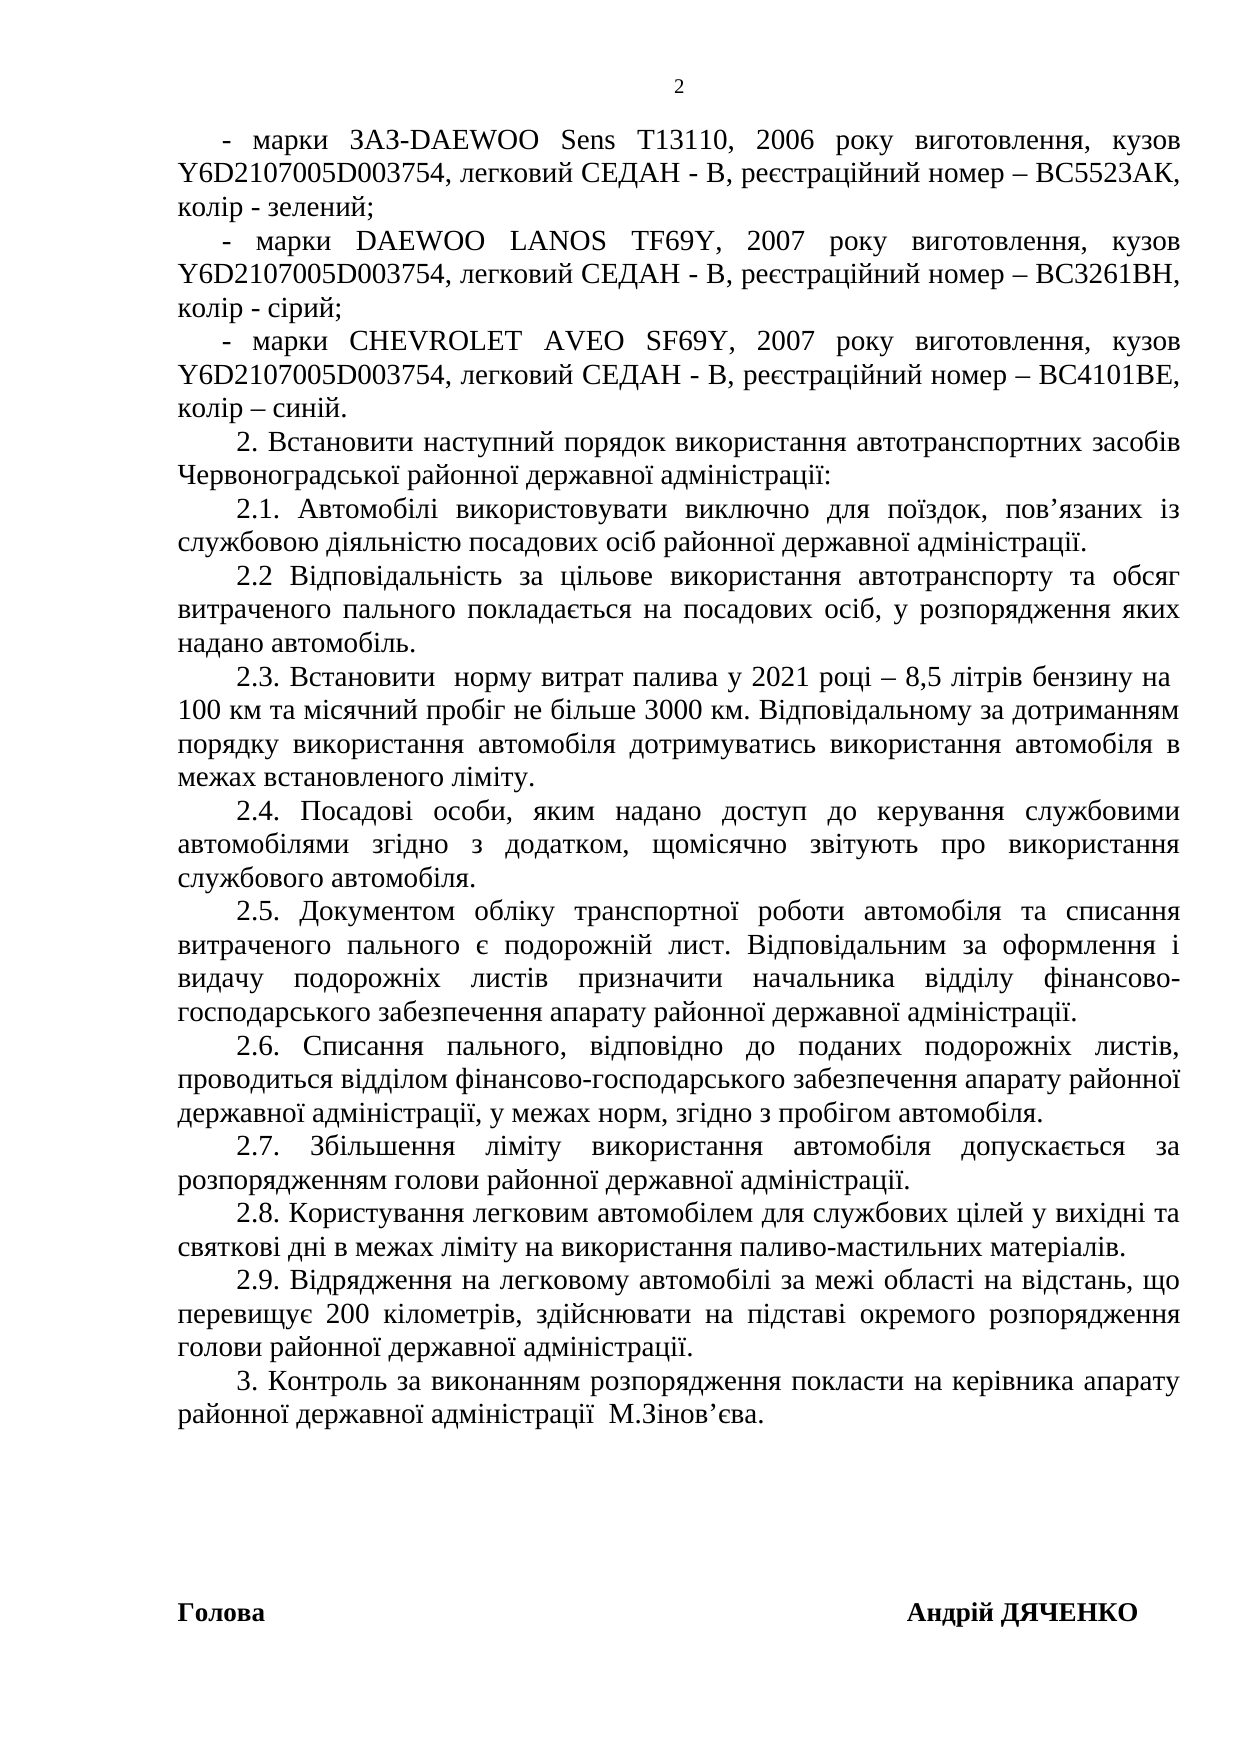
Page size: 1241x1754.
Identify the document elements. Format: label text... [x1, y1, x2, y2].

text 2.9. Відрядження на легковому автомобілі за межі області на відстань, що перевищує 200 кілометрів, здійснювати на підставі окремого розпорядження голови районної державної адміністрації. [177, 1262, 1181, 1363]
text - марки CHEVROLET AVEO SF69Y, 2007 року виготовлення, кузов Y6D2107005D003754, легковий СЕДАН - В, реєстраційний номер – ВС4101ВЕ, колір – синій. [177, 323, 1181, 424]
text - марки ЗАЗ-DAEWOO Sens T13110, 2006 року виготовлення, кузов Y6D2107005D003754, легковий СЕДАН - В, реєстраційний номер – ВС5523АК, колір - зелений; [177, 122, 1181, 223]
text 2.7. Збільшення ліміту використання автомобіля допускається за розпорядженням голови районної державної адміністрації. [177, 1128, 1181, 1195]
text - марки DAEWOO LANOS TF69Y, 2007 року виготовлення, кузов Y6D2107005D003754, легковий СЕДАН - В, реєстраційний номер – ВС3261ВН, колір - сірий; [177, 223, 1181, 323]
text 2.1. Автомобілі використовувати виключно для поїздок, пов’язаних із службовою діяльністю посадових осіб районної державної адміністрації. [177, 491, 1181, 558]
text 2.8. Користування легковим автомобілем для службових цілей у вихідні та святкові дні в межах ліміту на використання паливо-мастильних матеріалів. [177, 1195, 1181, 1262]
list 2. Встановити наступний порядок використання автотранспортних засобів Червоноградської районної державної адміністрації: [177, 424, 1181, 491]
text 3. Контроль за виконанням розпорядження покласти на керівника апарату районної державної адміністрації М.Зінов’єва. [177, 1363, 1181, 1430]
text 2.5. Документом обліку транспортної роботи автомобіля та списання витраченого пального є подорожній лист. Відповідальним за оформлення і видачу подорожніх листів призначити начальника відділу фінансово-господарського забезпечення апарату районної державної адміністрації. [177, 893, 1181, 1028]
text 2.3. Встановити норму витрат палива у 2021 році – 8,5 літрів бензину на 100 км та місячний пробіг не більше 3000 км. Відповідальному за дотриманням порядку використання автомобіля дотримуватись використання автомобіля в межах встановленого ліміту. [177, 659, 1181, 793]
text 2.6. Списання пального, відповідно до поданих подорожніх листів, проводиться відділом фінансово-господарського забезпечення апарату районної державної адміністрації, у межах норм, згідно з пробігом автомобіля. [177, 1028, 1181, 1128]
text 2.2 Відповідальність за цільове використання автотранспорту та обсяг витраченого пального покладається на посадових осіб, у розпорядження яких надано автомобіль. [177, 558, 1181, 659]
text Голова Андрій ДЯЧЕНКО [177, 1585, 1181, 1627]
text 2.4. Посадові особи, яким надано доступ до керування службовими автомобілями згідно з додатком, щомісячно звітують про використання службового автомобіля. [177, 793, 1181, 893]
